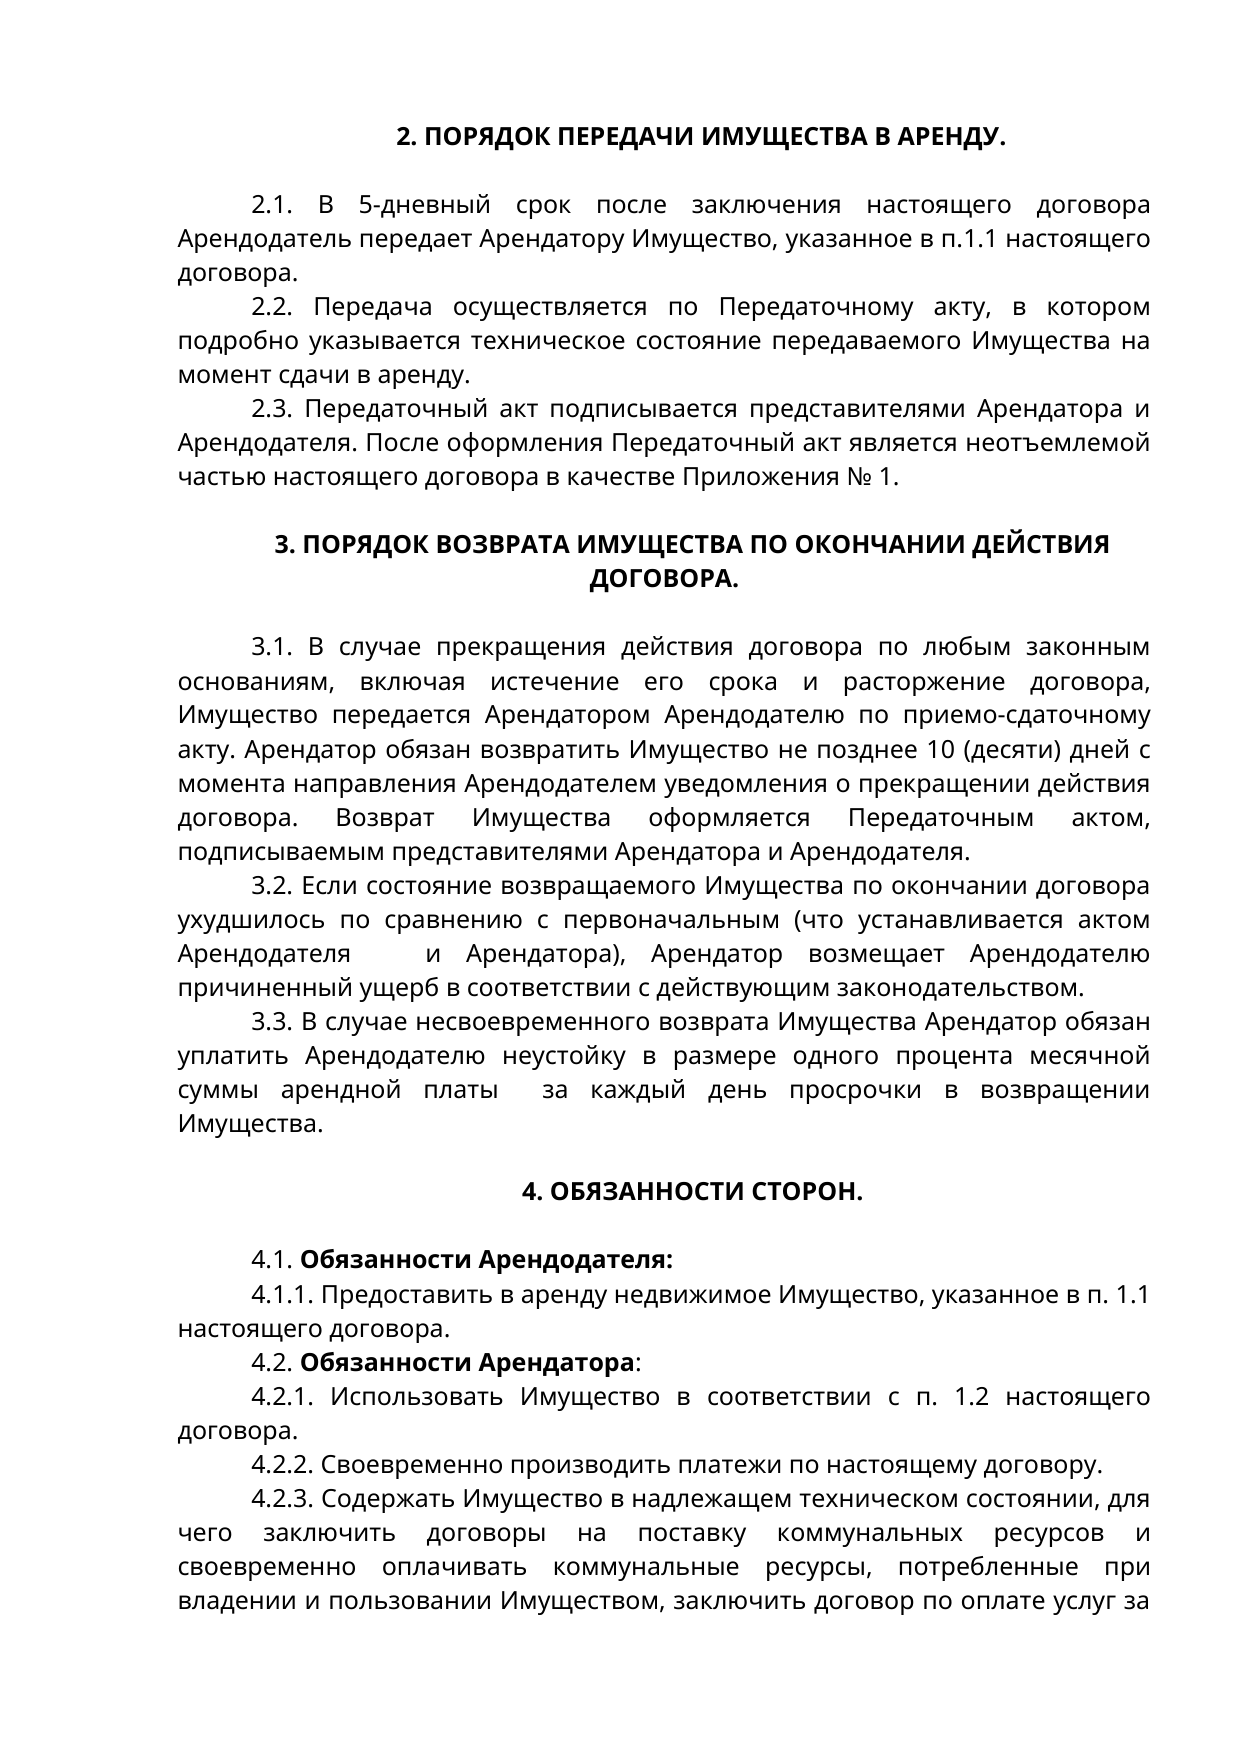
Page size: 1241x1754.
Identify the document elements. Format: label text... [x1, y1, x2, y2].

text 2.3. Передаточный акт подписывается представителями Арендатора и Арендодателя. После оформления Передаточный акт является неотъемлемой частью настоящего договора в качестве Приложения № 1. [177, 391, 1152, 493]
text 2. ПОРЯДОК ПЕРЕДАЧИ ИМУЩЕСТВА В АРЕНДУ. [177, 118, 1152, 152]
text 4.1.1. Предоставить в аренду недвижимое Имущество, указанное в п. 1.1 настоящего договора. [177, 1276, 1152, 1344]
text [177, 1481, 1152, 1617]
text 4.1. Обязанности Арендодателя: [177, 1242, 1152, 1276]
text 3.1. В случае прекращения действия договора по любым законным основаниям, включая истечение его срока и расторжение договора, Имущество передается Арендатором Арендодателю по приемо-сдаточному акту. Арендатор обязан возвратить Имущество не позднее 10 (десяти) дней с момента направления Арендодателем уведомления о прекращении действия договора. Возврат Имущества оформляется Передаточным актом, подписываемым представителями Арендатора и Арендодателя. [177, 629, 1152, 867]
text 4.2. Обязанности Арендатора: [177, 1344, 1152, 1378]
text 2.1. В 5-дневный срок после заключения настоящего договора Арендодатель передает Арендатору Имущество, указанное в п.1.1 настоящего договора. [177, 186, 1152, 288]
text 3. ПОРЯДОК ВОЗВРАТА ИМУЩЕСТВА ПО ОКОНЧАНИИ ДЕЙСТВИЯ ДОГОВОРА. [177, 527, 1152, 595]
text 3.2. Если состояние возвращаемого Имущества по окончании договора ухудшилось по сравнению с первоначальным (что устанавливается актом Арендодателя и Арендатора), Арендатор возмещает Арендодателю причиненный ущерб в соответствии с действующим законодательством. [177, 867, 1152, 1004]
text 3.3. В случае несвоевременного возврата Имущества Арендатор обязан уплатить Арендодателю неустойку в размере одного процента месячной суммы арендной платы за каждый день просрочки в возвращении Имущества. [177, 1004, 1152, 1140]
text 2.2. Передача осуществляется по Передаточному акту, в котором подробно указывается техническое состояние передаваемого Имущества на момент сдачи в аренду. [177, 288, 1152, 391]
text 4.2.1. Использовать Имущество в соответствии с п. 1.2 настоящего договора. [177, 1378, 1152, 1447]
text 4. ОБЯЗАННОСТИ СТОРОН. [177, 1174, 1152, 1208]
text 4.2.2. Своевременно производить платежи по настоящему договору. [177, 1447, 1152, 1481]
